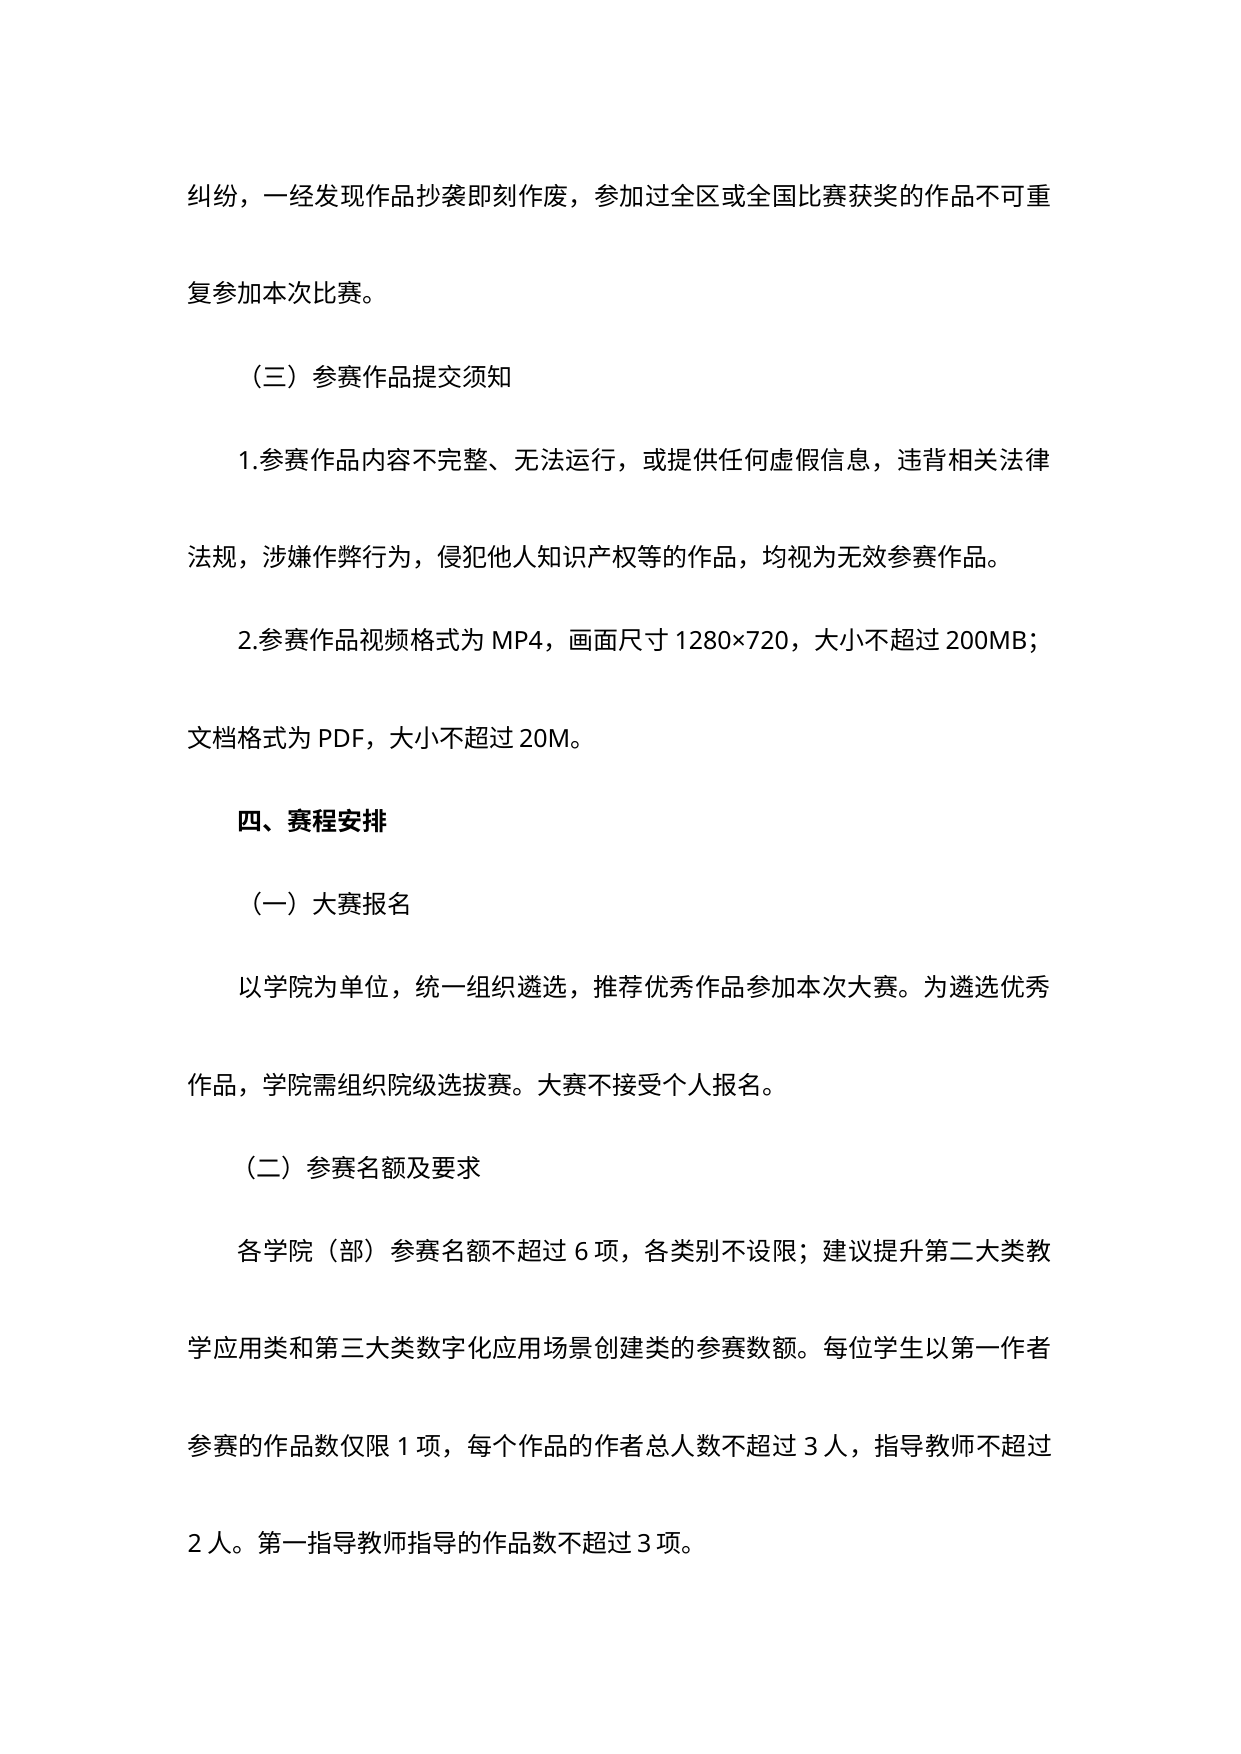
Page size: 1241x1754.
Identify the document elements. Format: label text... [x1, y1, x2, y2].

text （二）参赛名额及要求 [231, 1134, 1053, 1199]
text 以学院为单位，统一组织遴选，推荐优秀作品参加本次大赛。为遴选优秀作品，学院需组织院级选拔赛。大赛不接受个人报名。 [187, 953, 1053, 1116]
text （三）参赛作品提交须知 [187, 343, 1053, 408]
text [187, 162, 1053, 324]
text 1.参赛作品内容不完整、无法运行，或提供任何虚假信息，违背相关法律法规，涉嫌作弊行为，侵犯他人知识产权等的作品，均视为无效参赛作品。 [187, 426, 1053, 588]
text 四、赛程安排 [187, 787, 1053, 852]
text 各学院（部）参赛名额不超过6项，各类别不设限；建议提升第二大类教学应用类和第三大类数字化应用场景创建类的参赛数额。每位学生以第一作者参赛的作品数仅限1项，每个作品的作者总人数不超过3人，指导教师不超过2人。第一指导教师指导的作品数不超过3项。 [187, 1217, 1053, 1574]
text （一）大赛报名 [187, 870, 1053, 935]
text 2.参赛作品视频格式为MP4，画面尺寸1280×720，大小不超过200MB；文档格式为PDF，大小不超过20M。 [187, 606, 1053, 769]
